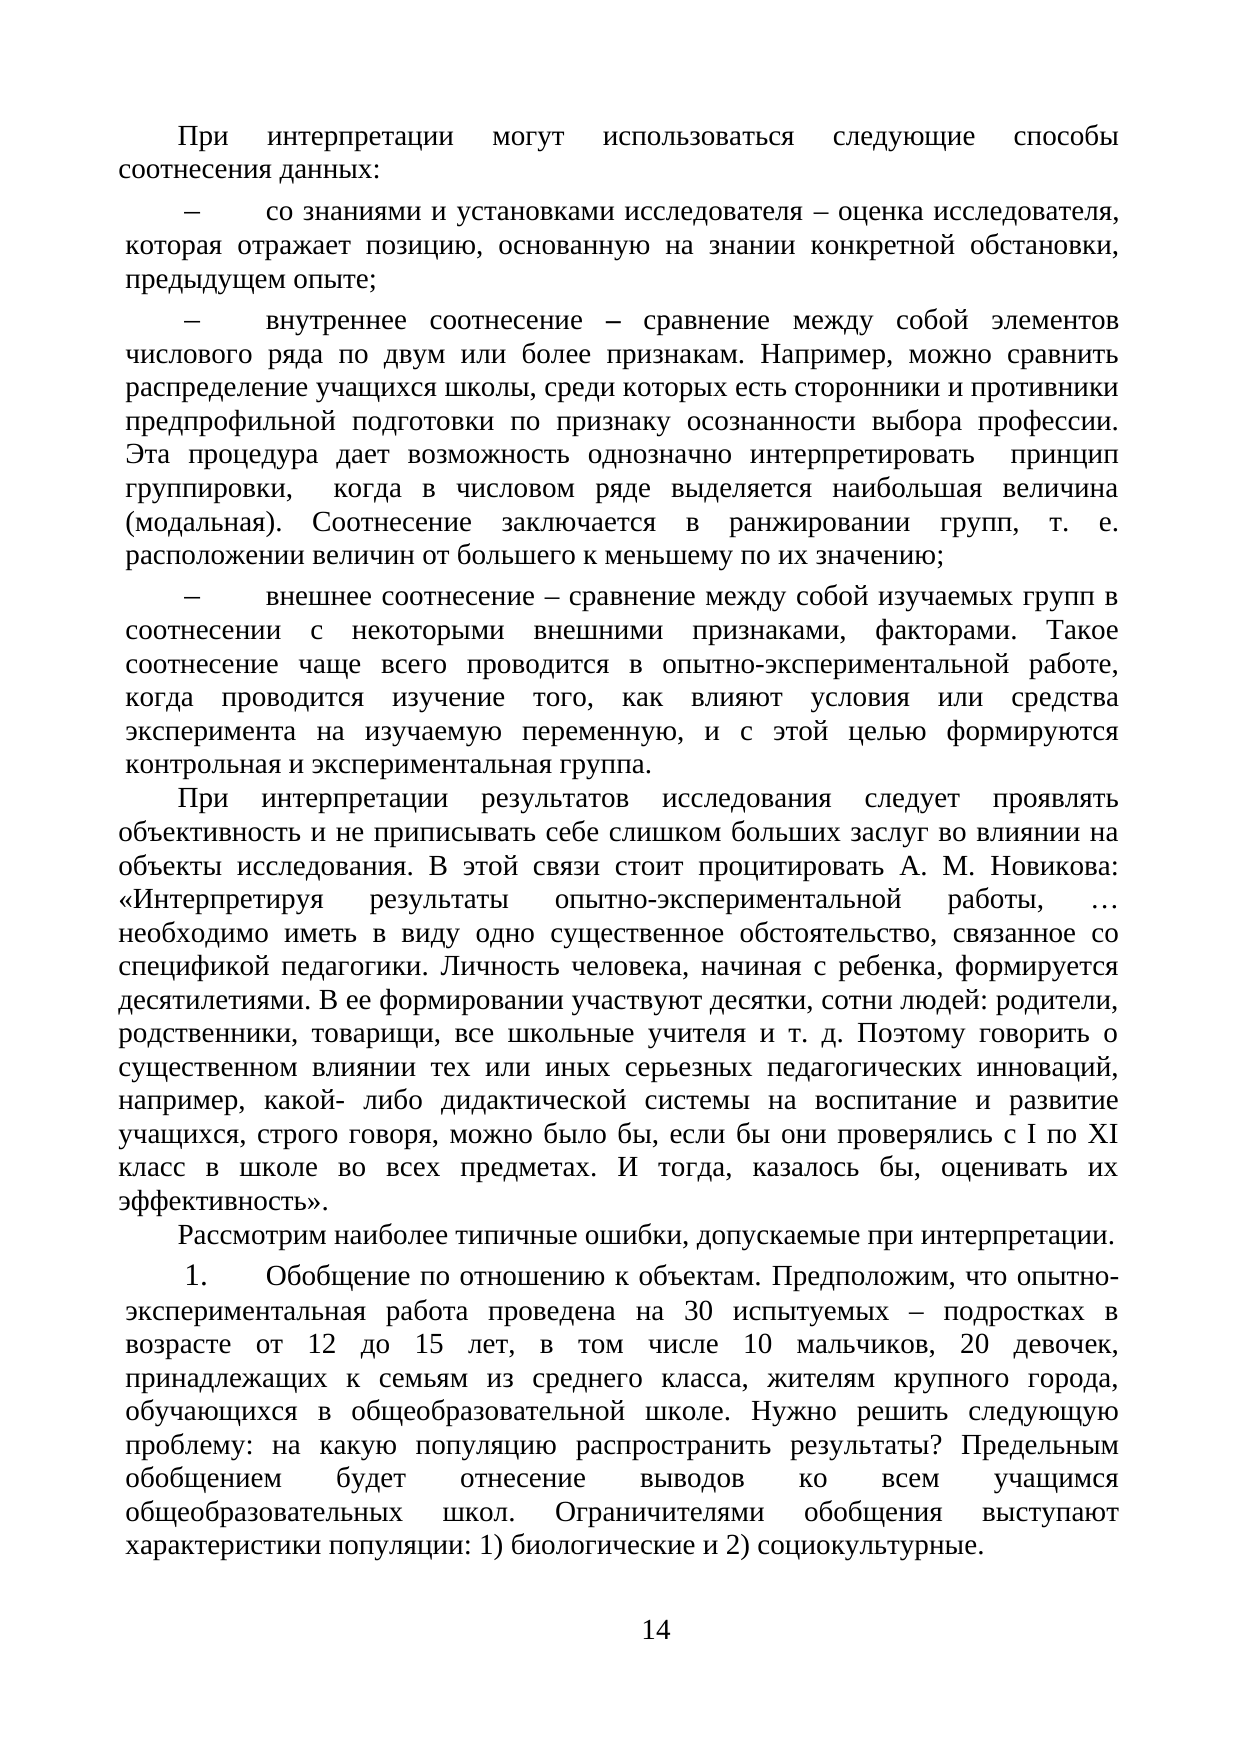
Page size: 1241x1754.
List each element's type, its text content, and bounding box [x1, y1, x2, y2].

list со знаниями и установками исследователя – оценка исследователя, которая отражает позицию, основанную на знании конкретной обстановки, предыдущем опыте; [125, 191, 1119, 294]
text При интерпретации могут использоваться следующие способы соотнесения данных: [118, 118, 1119, 185]
text При интерпретации результатов исследования следует проявлять объективность и не приписывать себе слишком больших заслуг во влиянии на объекты исследования. В этой связи стоит процитировать А. М. Новикова: «Интерпретируя результаты опытно-экспериментальной работы, … необходимо иметь в виду одно существенное обстоятельство, связанное со спецификой педагогики. Личность человека, начиная с ребенка, формируется десятилетиями. В ее формировании участвуют десятки, сотни людей: родители, родственники, товарищи, все школьные учителя и т. д. Поэтому говорить о существенном влиянии тех или иных серьезных педагогических инноваций, например, какой- либо дидактической системы на воспитание и развитие учащихся, строго говоря, можно было бы, если бы они проверялись с I по XI класс в школе во всех предметах. И тогда, казалось бы, оценивать их эффективность». [118, 781, 1119, 1217]
text Рассмотрим наиболее типичные ошибки, допускаемые при интерпретации. [118, 1217, 1119, 1250]
list внутреннее соотнесение – сравнение между собой элементов числового ряда по двум или более признакам. Например, можно сравнить распределение учащихся школы, среди которых есть сторонники и противники предпрофильной подготовки по признаку осознанности выбора профессии. Эта процедура дает возможность однозначно интерпретировать принцип группировки, когда в числовом ряде выделяется наибольшая величина (модальная). Соотнесение заключается в ранжировании групп, т. е. расположении величин от большего к меньшему по их значению; [125, 300, 1119, 571]
list внешнее соотнесение – сравнение между собой изучаемых групп в соотнесении с некоторыми внешними признаками, факторами. Такое соотнесение чаще всего проводится в опытно-экспериментальной работе, когда проводится изучение того, как влияют условия или средства эксперимента на изучаемую переменную, и с этой целью формируются контрольная и экспериментальная группа. [125, 577, 1119, 780]
list Обобщение по отношению к объектам. Предположим, что опытно- экспериментальная работа проведена на 30 испытуемых – подростках в возрасте от 12 до 15 лет, в том числе 10 мальчиков, 20 девочек, принадлежащих к семьям из среднего класса, жителям крупного города, обучающихся в общеобразовательной школе. Нужно решить следующую проблему: на какую популяцию распространить результаты? Предельным обобщением будет отнесение выводов ко всем учащимся общеобразовательных школ. Ограничителями обобщения выступают характеристики популяции: 1) биологические и 2) социокультурные. [125, 1257, 1119, 1561]
